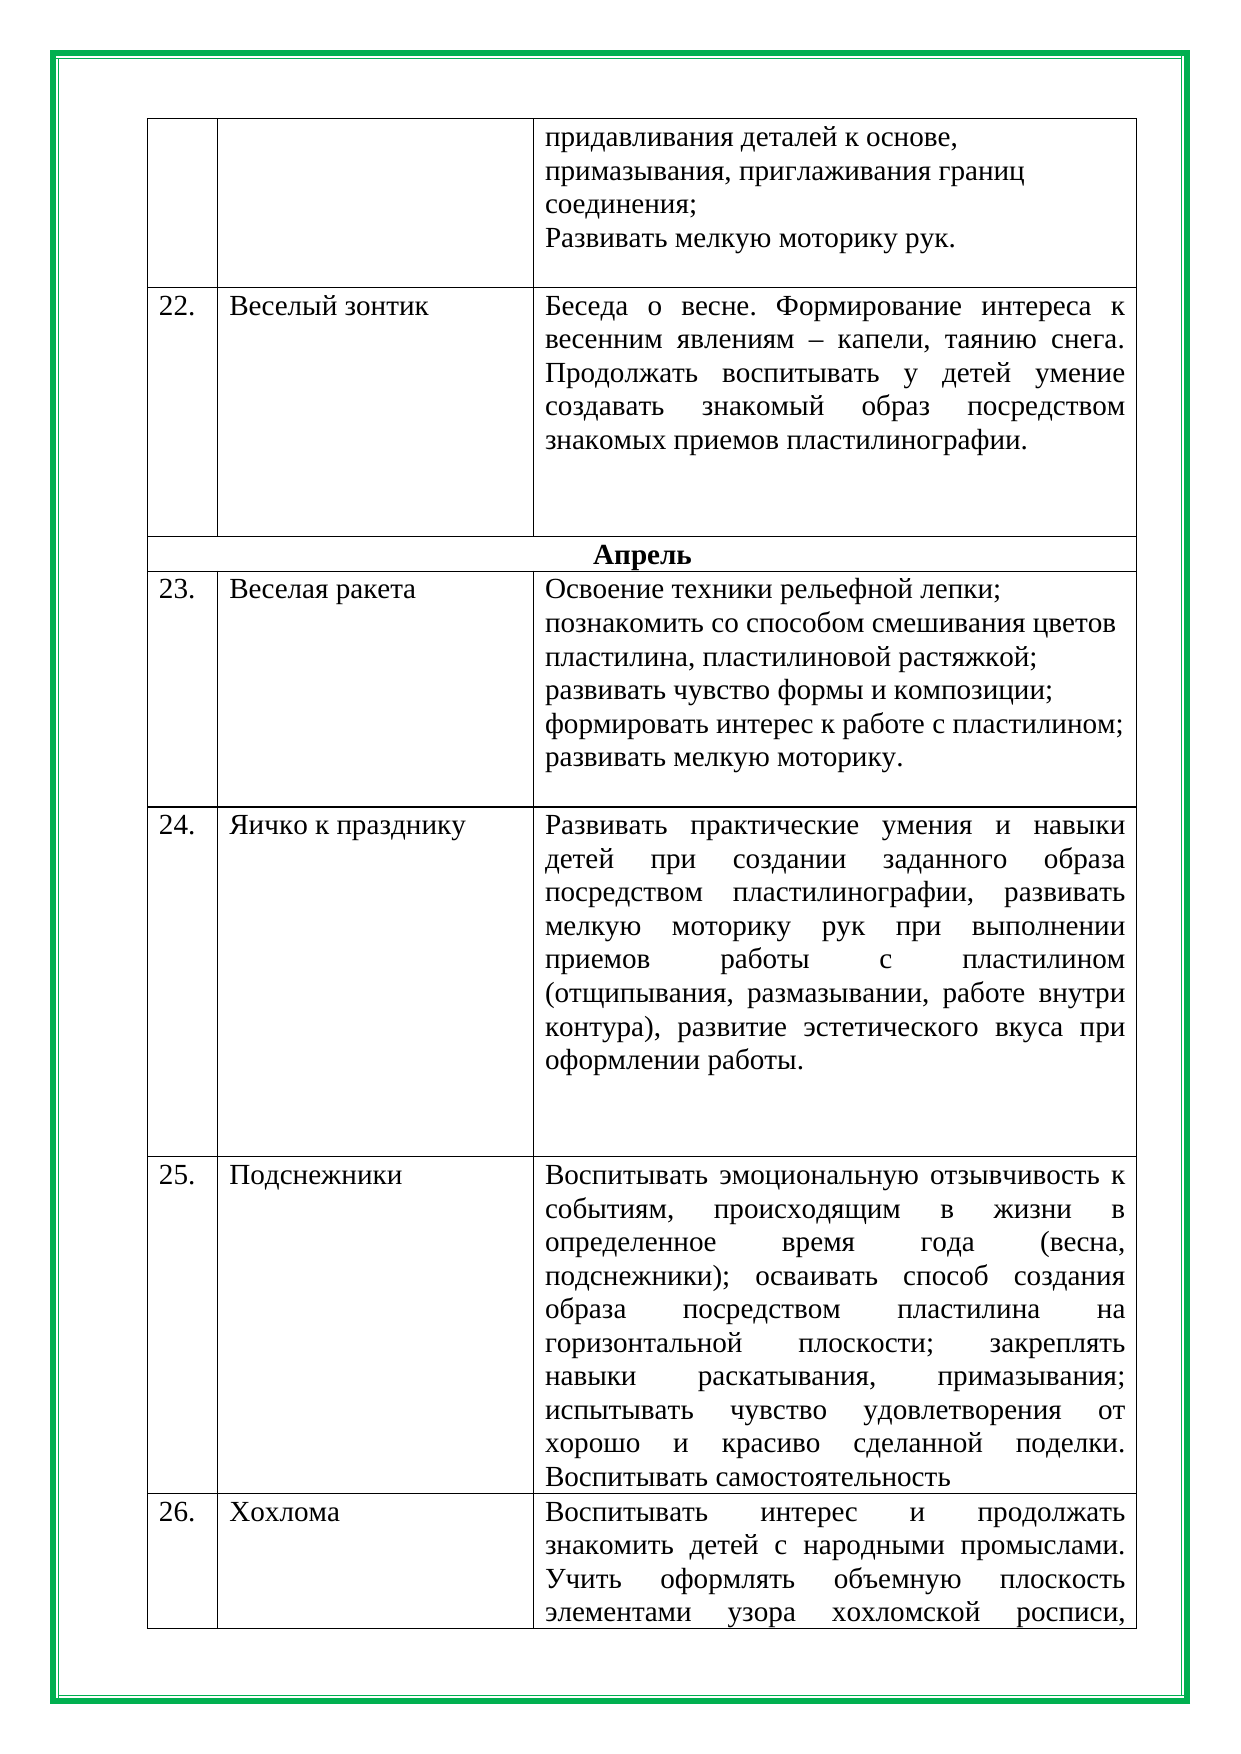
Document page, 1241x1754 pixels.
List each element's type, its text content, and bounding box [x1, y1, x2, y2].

table_cell [148, 1325, 217, 1627]
table_cell Веселый зонтик [218, 456, 533, 704]
table_cell [148, 739, 217, 974]
table_cell [148, 456, 217, 704]
table_cell Апрель [148, 705, 1136, 738]
table_cell Яичко к празднику [218, 975, 533, 1324]
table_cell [534, 119, 1136, 454]
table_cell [534, 1325, 1136, 1627]
table_cell Развивать практические умения и навыки детей при создании заданного образа посредством пластилинографии, развивать мелкую моторику рук при выполнении приемов работы с пластилином (отщипывания, размазывании, работе внутри контура), развитие эстетического вкуса при оформлении работы. [534, 975, 1136, 1324]
table_cell Беседа о весне. Формирование интереса к весенним явлениям – капели, таянию снега. Продолжать воспитывать у детей умение создавать знакомый образ посредством знакомых приемов пластилинографии. [534, 456, 1136, 704]
table_cell Подснежники [218, 1325, 533, 1627]
table_cell Веселая ракета [218, 739, 533, 974]
table_cell Цыпленок [218, 119, 533, 454]
table_cell [148, 975, 217, 1324]
table_cell [148, 119, 217, 454]
table_cell Освоение техники рельефной лепки; познакомить со способом смешивания цветов пластилина, пластилиновой растяжкой; развивать чувство формы и композиции; формировать интерес к работе с пластилином; развивать мелкую моторику. [534, 739, 1136, 974]
